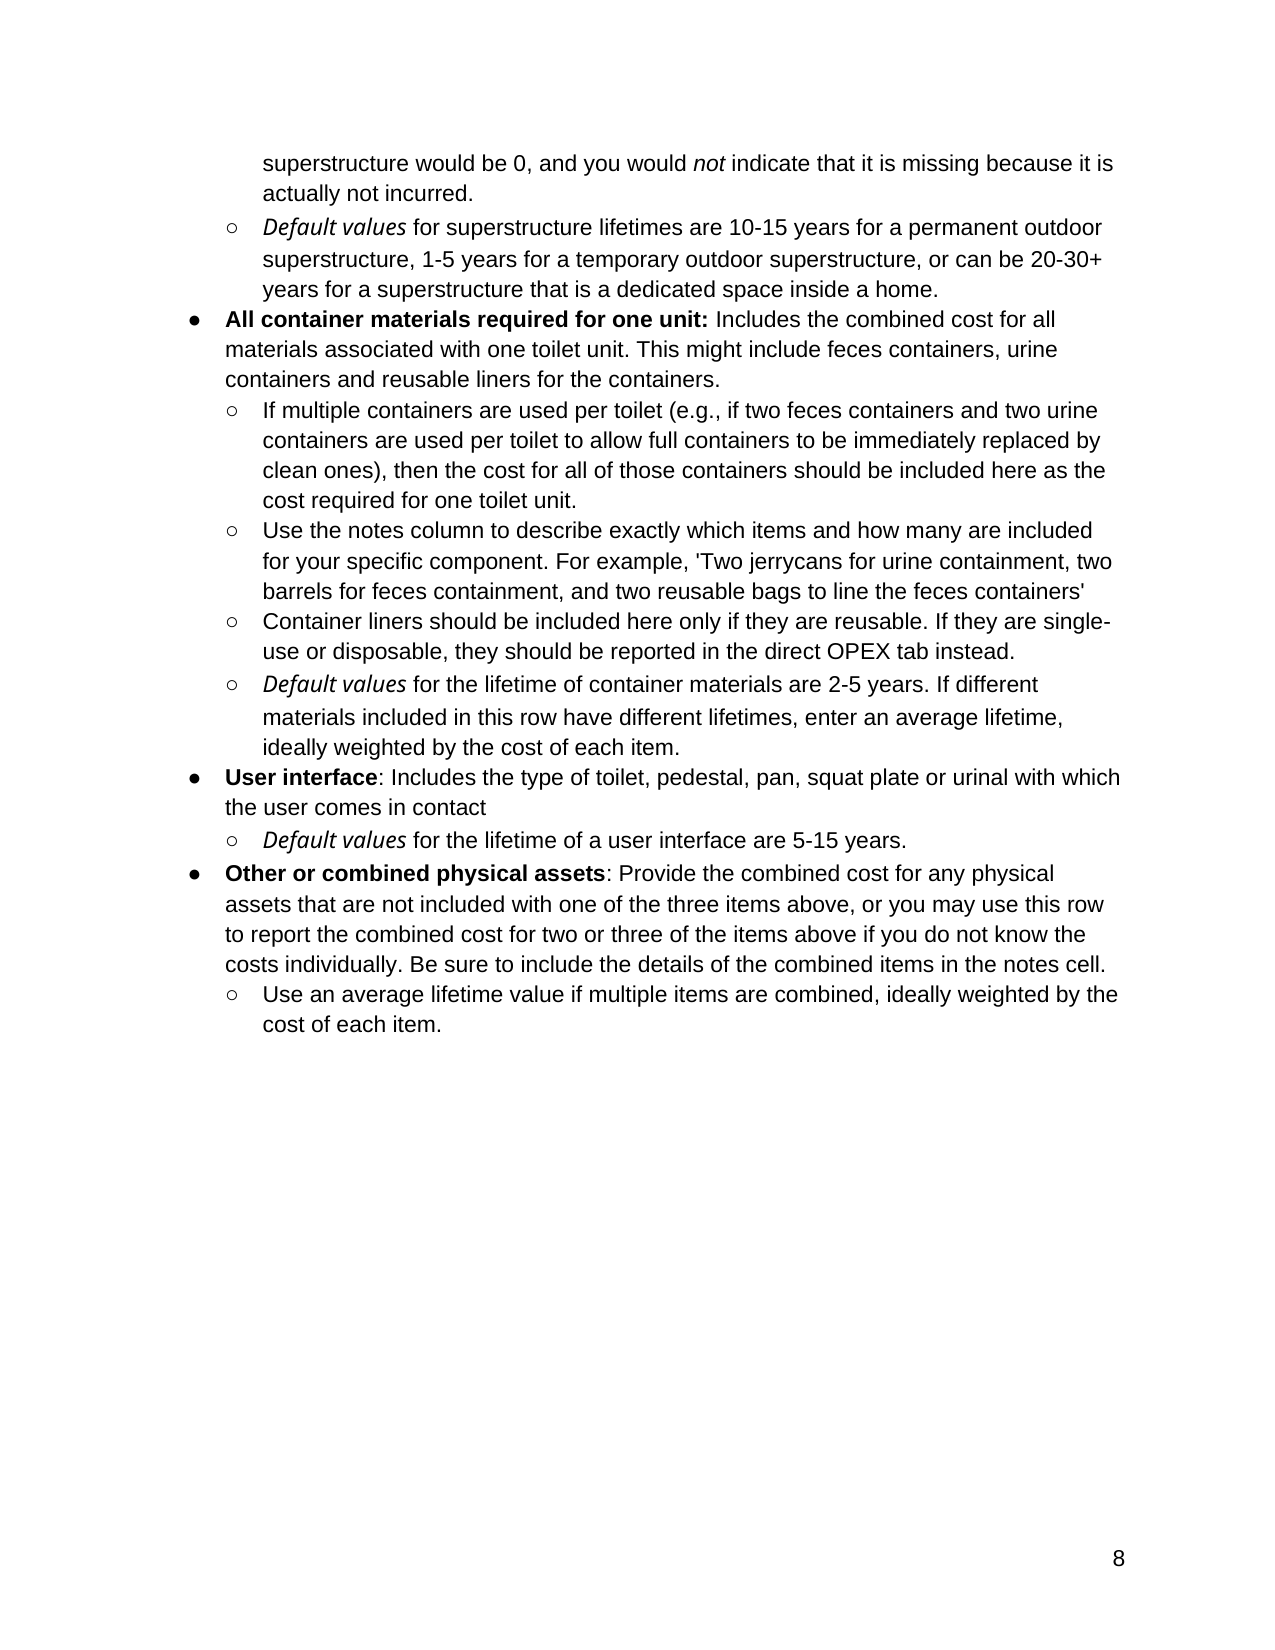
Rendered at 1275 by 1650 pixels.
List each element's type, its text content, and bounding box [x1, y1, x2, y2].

list Default values for the lifetime of a user interface are 5-15 years. [225, 824, 1125, 856]
list Default values for the lifetime of container materials are 2-5 years. If different materials included in this row have different lifetimes, enter an average lifetime, ideally weighted by the cost of each item. [225, 668, 1125, 760]
list Container liners should be included here only if they are reusable. If they are single-use or disposable, they should be reported in the direct OPEX tab instead. [225, 608, 1125, 664]
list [225, 150, 1125, 207]
list Default values for superstructure lifetimes are 10-15 years for a permanent outdoor superstructure, 1-5 years for a temporary outdoor superstructure, or can be 20-30+ years for a superstructure that is a dedicated space inside a home. [225, 210, 1125, 302]
list If multiple containers are used per toilet (e.g., if two feces containers and two urine containers are used per toilet to allow full containers to be immediately replaced by clean ones), then the cost for all of those containers should be included here as the cost required for one toilet unit. [225, 397, 1125, 513]
list Other or combined physical assets: Provide the combined cost for any physical assets that are not included with one of the three items above, or you may use this row to report the combined cost for two or three of the items above if you do not know the costs individually. Be sure to include the details of the combined items in the notes cell. [187, 860, 1125, 977]
list All container materials required for one unit: Includes the combined cost for all materials associated with one toilet unit. This might include feces containers, urine containers and reusable liners for the containers. [187, 306, 1125, 393]
list User interface: Includes the type of toilet, pedestal, pan, squat plate or urinal with which the user comes in contact [187, 764, 1125, 821]
list Use the notes column to describe exactly which items and how many are included for your specific component. For example, 'Two jerrycans for urine containment, two barrels for feces containment, and two reusable bags to line the feces containers' [225, 517, 1125, 604]
list Use an average lifetime value if multiple items are combined, ideally weighted by the cost of each item. [225, 981, 1125, 1038]
